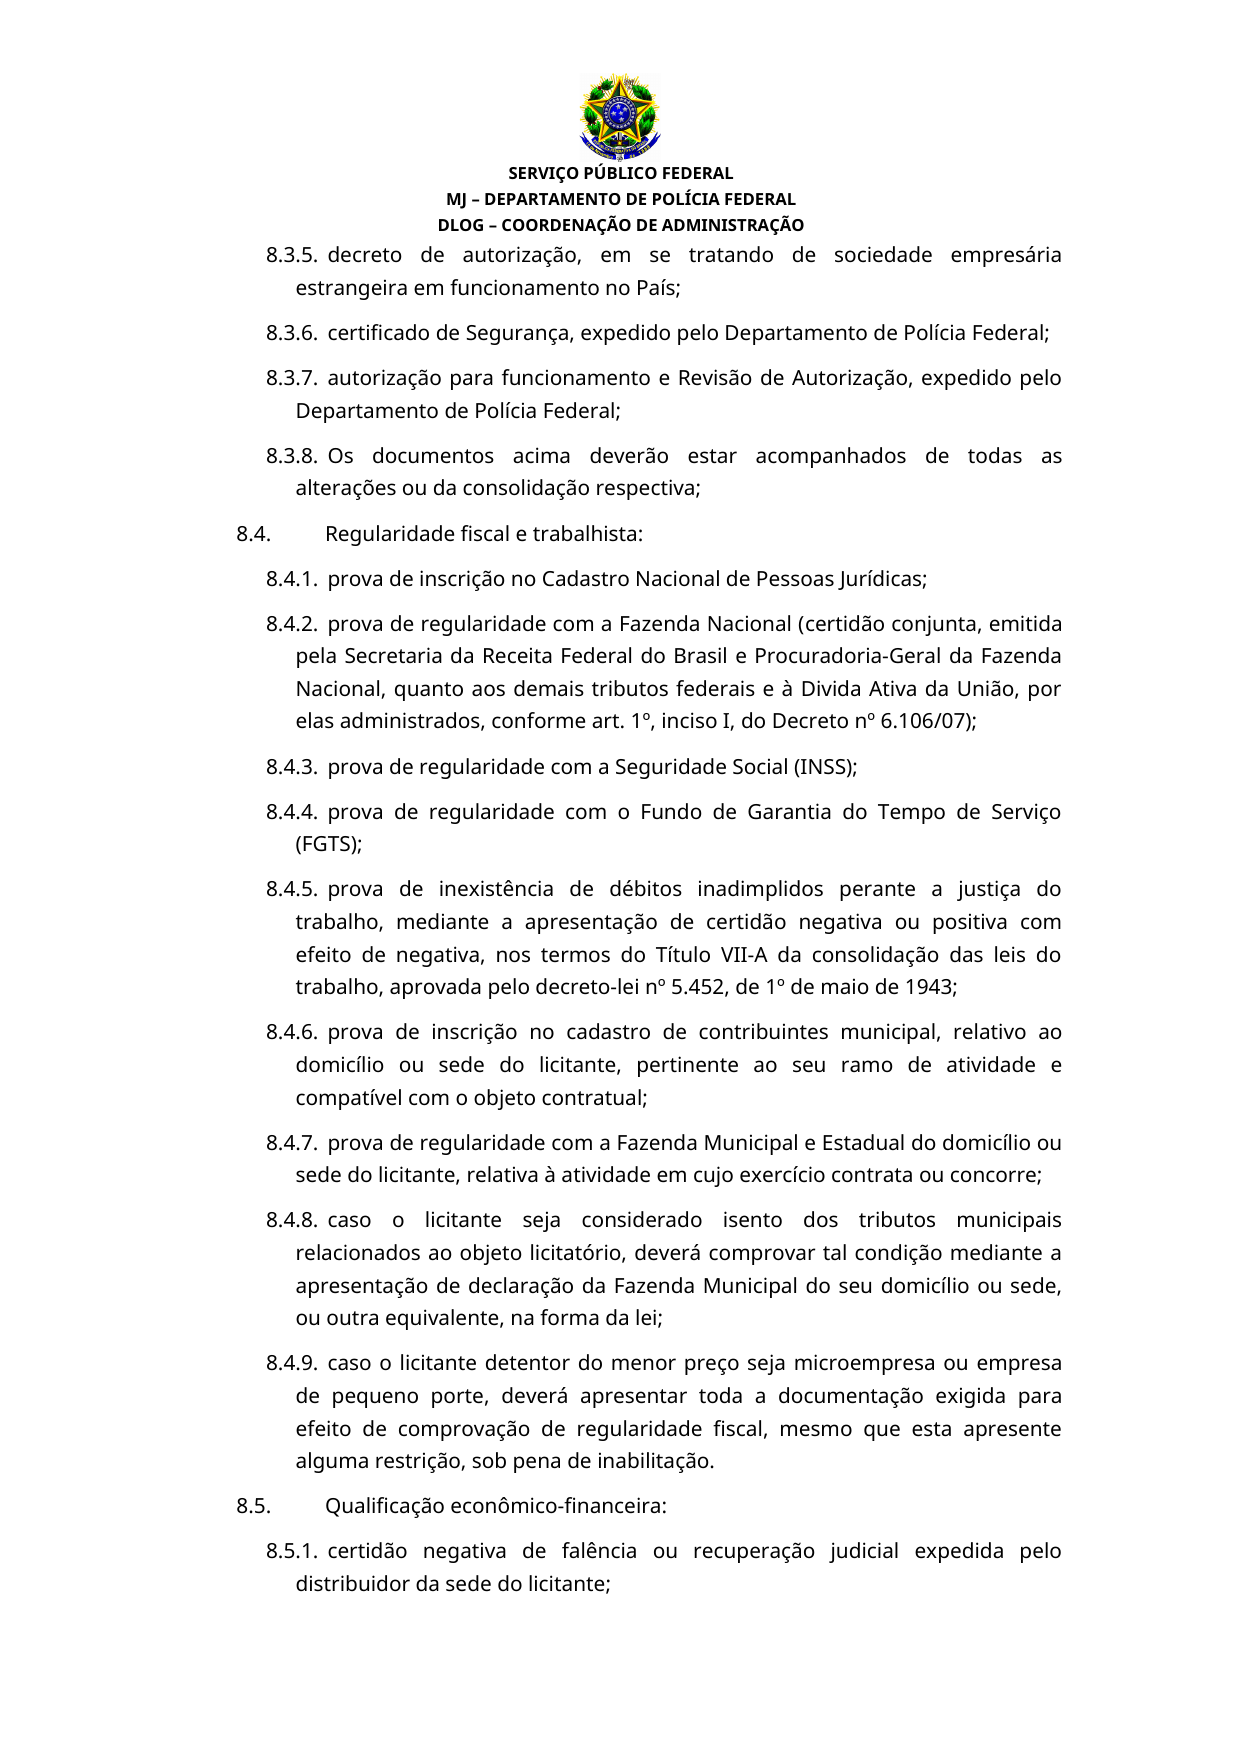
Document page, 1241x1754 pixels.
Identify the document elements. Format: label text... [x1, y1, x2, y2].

list prova de regularidade com o Fundo de Garantia do Tempo de Serviço (FGTS); [266, 797, 1063, 858]
list prova de inexistência de débitos inadimplidos perante a justiça do trabalho, mediante a apresentação de certidão negativa ou positiva com efeito de negativa, nos termos do Título VII-A da consolidação das leis do trabalho, aprovada pelo decreto-lei nº 5.452, de 1º de maio de 1943; [266, 874, 1063, 1001]
list prova de regularidade com a Fazenda Municipal e Estadual do domicílio ou sede do licitante, relativa à atividade em cujo exercício contrata ou concorre; [266, 1128, 1063, 1189]
list prova de inscrição no Cadastro Nacional de Pessoas Jurídicas; [266, 564, 1063, 592]
list autorização para funcionamento e Revisão de Autorização, expedido pelo Departamento de Polícia Federal; [266, 363, 1063, 424]
list decreto de autorização, em se tratando de sociedade empresária estrangeira em funcionamento no País; [266, 240, 1063, 301]
list Qualificação econômico-financeira: [177, 1491, 1063, 1520]
list caso o licitante detentor do menor preço seja microempresa ou empresa de pequeno porte, deverá apresentar toda a documentação exigida para efeito de comprovação de regularidade fiscal, mesmo que esta apresente alguma restrição, sob pena de inabilitação. [266, 1348, 1063, 1475]
list Os documentos acima deverão estar acompanhados de todas as alterações ou da consolidação respectiva; [266, 441, 1063, 502]
list caso o licitante seja considerado isento dos tributos municipais relacionados ao objeto licitatório, deverá comprovar tal condição mediante a apresentação de declaração da Fazenda Municipal do seu domicílio ou sede, ou outra equivalente, na forma da lei; [266, 1206, 1063, 1332]
picture [579, 73, 661, 162]
list certificado de Segurança, expedido pelo Departamento de Polícia Federal; [266, 318, 1063, 347]
list prova de regularidade com a Fazenda Nacional (certidão conjunta, emitida pela Secretaria da Receita Federal do Brasil e Procuradoria-Geral da Fazenda Nacional, quanto aos demais tributos federais e à Divida Ativa da União, por elas administrados, conforme art. 1º, inciso I, do Decreto nº 6.106/07); [266, 609, 1063, 735]
list prova de regularidade com a Seguridade Social (INSS); [266, 752, 1063, 780]
list Regularidade fiscal e trabalhista: [177, 519, 1063, 547]
list certidão negativa de falência ou recuperação judicial expedida pelo distribuidor da sede do licitante; [266, 1536, 1063, 1597]
list prova de inscrição no cadastro de contribuintes municipal, relativo ao domicílio ou sede do licitante, pertinente ao seu ramo de atividade e compatível com o objeto contratual; [266, 1017, 1063, 1111]
